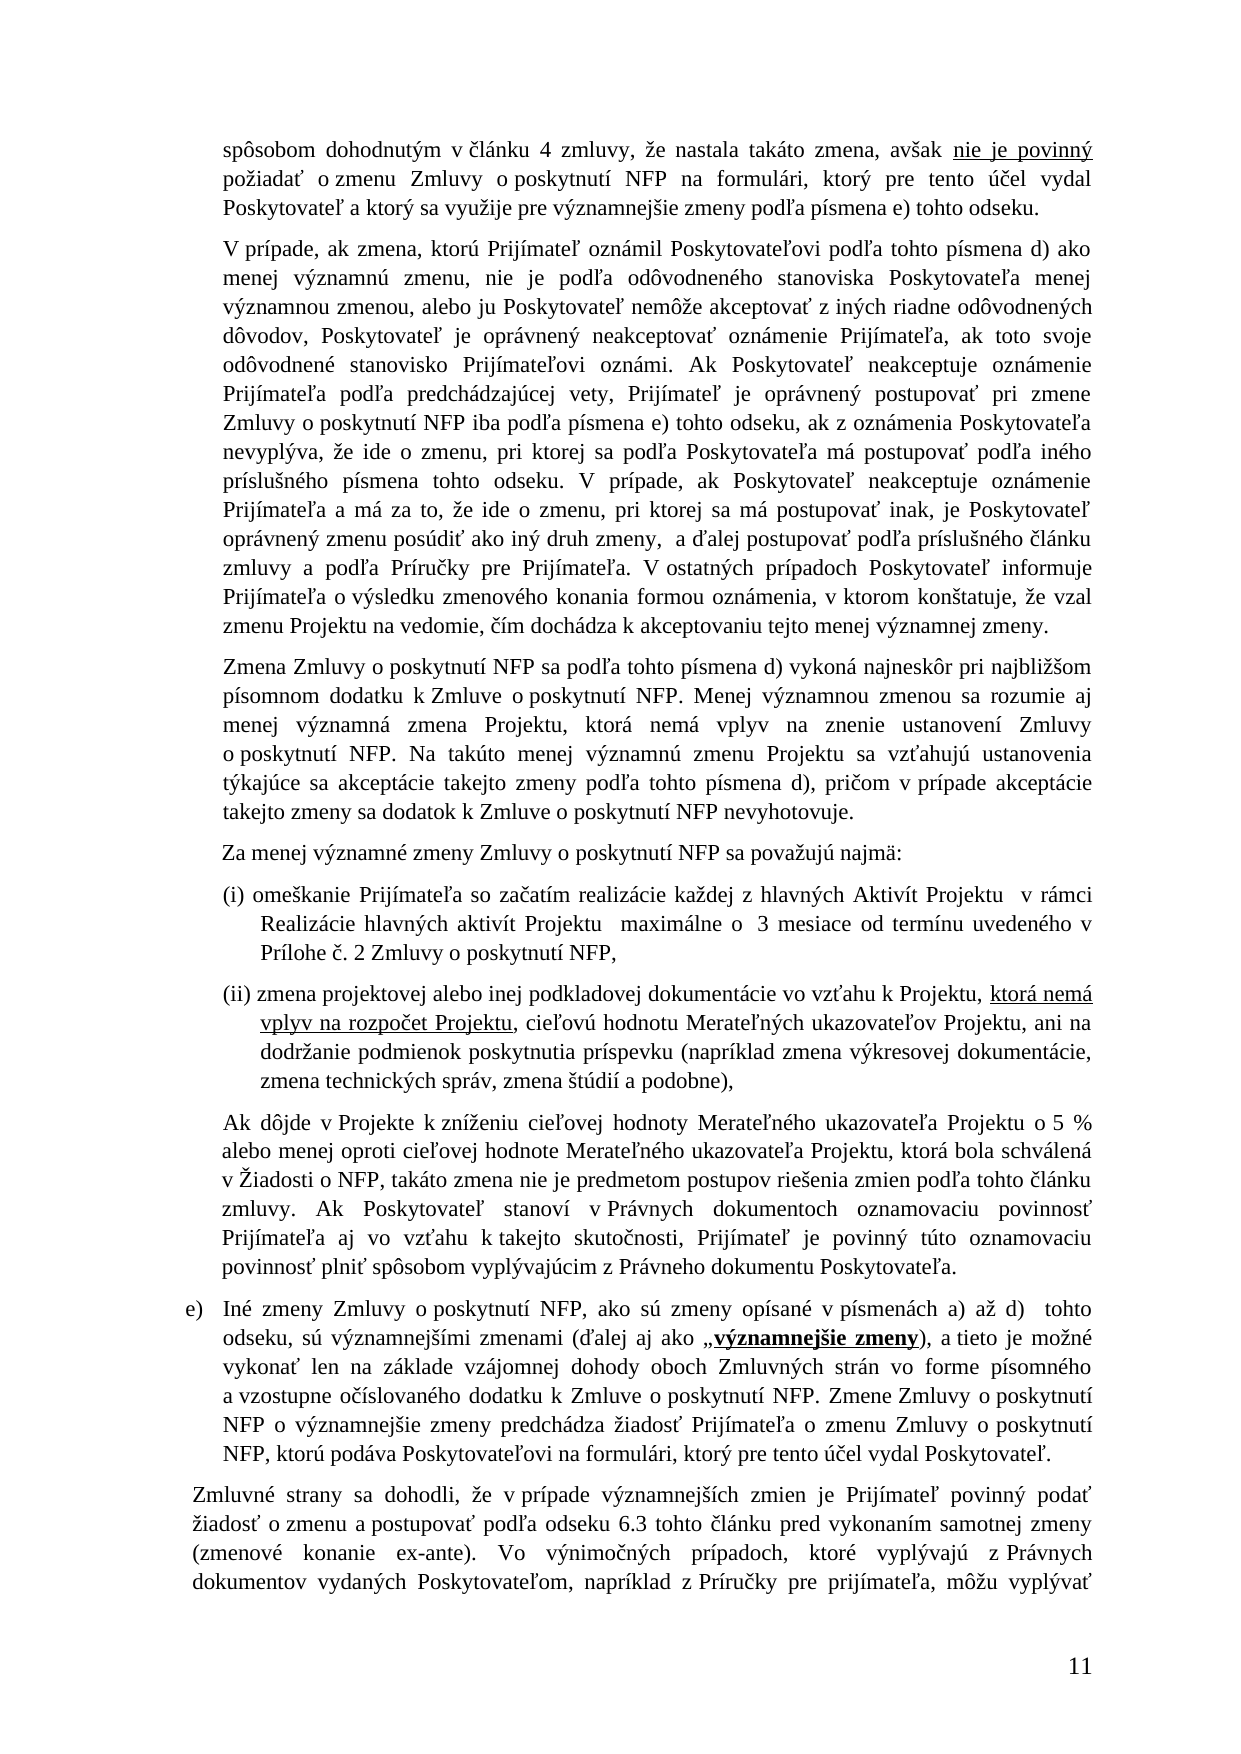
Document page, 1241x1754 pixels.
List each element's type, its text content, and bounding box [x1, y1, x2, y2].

text (i) omeškanie Prijímateľa so začatím realizácie každej z hlavných Aktivít Projektu v rámci Realizácie hlavných aktivít Projektu maximálne o 3 mesiace od termínu uvedeného v Prílohe č. 2 Zmluvy o poskytnutí NFP, [223, 881, 1092, 965]
text Ak dôjde v Projekte k zníženiu cieľovej hodnoty Merateľného ukazovateľa Projektu o 5 % alebo menej oproti cieľovej hodnote Merateľného ukazovateľa Projektu, ktorá bola schválená v Žiadosti o NFP, takáto zmena nie je predmetom postupov riešenia zmien podľa tohto článku zmluvy. Ak Poskytovateľ stanoví v Právnych dokumentoch oznamovaciu povinnosť Prijímateľa aj vo vzťahu k takejto skutočnosti, Prijímateľ je povinný túto oznamovaciu povinnosť plniť spôsobom vyplývajúcim z Právneho dokumentu Poskytovateľa. [222, 1108, 1092, 1280]
text Za menej významné zmeny Zmluvy o poskytnutí NFP sa považujú najmä: [185, 839, 1092, 866]
text V prípade, ak zmena, ktorú Prijímateľ oznámil Poskytovateľovi podľa tohto písmena d) ako menej významnú zmenu, nie je podľa odôvodneného stanoviska Poskytovateľa menej významnou zmenou, alebo ju Poskytovateľ nemôže akceptovať z iných riadne odôvodnených dôvodov, Poskytovateľ je oprávnený neakceptovať oznámenie Prijímateľa, ak toto svoje odôvodnené stanovisko Prijímateľovi oznámi. Ak Poskytovateľ neakceptuje oznámenie Prijímateľa podľa predchádzajúcej vety, Prijímateľ je oprávnený postupovať pri zmene Zmluvy o poskytnutí NFP iba podľa písmena e) tohto odseku, ak z oznámenia Poskytovateľa nevyplýva, že ide o zmenu, pri ktorej sa podľa Poskytovateľa má postupovať podľa iného príslušného písmena tohto odseku. V prípade, ak Poskytovateľ neakceptuje oznámenie Prijímateľa a má za to, že ide o zmenu, pri ktorej sa má postupovať inak, je Poskytovateľ oprávnený zmenu posúdiť ako iný druh zmeny, a ďalej postupovať podľa príslušného článku zmluvy a podľa Príručky pre Prijímateľa. V ostatných prípadoch Poskytovateľ informuje Prijímateľa o výsledku zmenového konania formou oznámenia, v ktorom konštatuje, že vzal zmenu Projektu na vedomie, čím dochádza k akceptovaniu tejto menej významnej zmeny. [223, 235, 1092, 638]
text Zmena Zmluvy o poskytnutí NFP sa podľa tohto písmena d) vykoná najneskôr pri najbližšom písomnom dodatku k Zmluve o poskytnutí NFP. Menej významnou zmenou sa rozumie aj menej významná zmena Projektu, ktorá nemá vplyv na znenie ustanovení Zmluvy o poskytnutí NFP. Na takúto menej významnú zmenu Projektu sa vzťahujú ustanovenia týkajúce sa akceptácie takejto zmeny podľa tohto písmena d), pričom v prípade akceptácie takejto zmeny sa dodatok k Zmluve o poskytnutí NFP nevyhotovuje. [223, 653, 1092, 824]
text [192, 1481, 1092, 1594]
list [185, 136, 1092, 220]
list Iné zmeny Zmluvy o poskytnutí NFP, ako sú zmeny opísané v písmenách a) až d) tohto odseku, sú významnejšími zmenami (ďalej aj ako „významnejšie zmeny), a tieto je možné vykonať len na základe vzájomnej dohody oboch Zmluvných strán vo forme písomného a vzostupne očíslovaného dodatku k Zmluve o poskytnutí NFP. Zmene Zmluvy o poskytnutí NFP o významnejšie zmeny predchádza žiadosť Prijímateľa o zmenu Zmluvy o poskytnutí NFP, ktorú podáva Poskytovateľovi na formulári, ktorý pre tento účel vydal Poskytovateľ. [185, 1295, 1092, 1466]
text (ii) zmena projektovej alebo inej podkladovej dokumentácie vo vzťahu k Projektu, ktorá nemá vplyv na rozpočet Projektu, cieľovú hodnotu Merateľných ukazovateľov Projektu, ani na dodržanie podmienok poskytnutia príspevku (napríklad zmena výkresovej dokumentácie, zmena technických správ, zmena štúdií a podobne), [223, 980, 1092, 1093]
